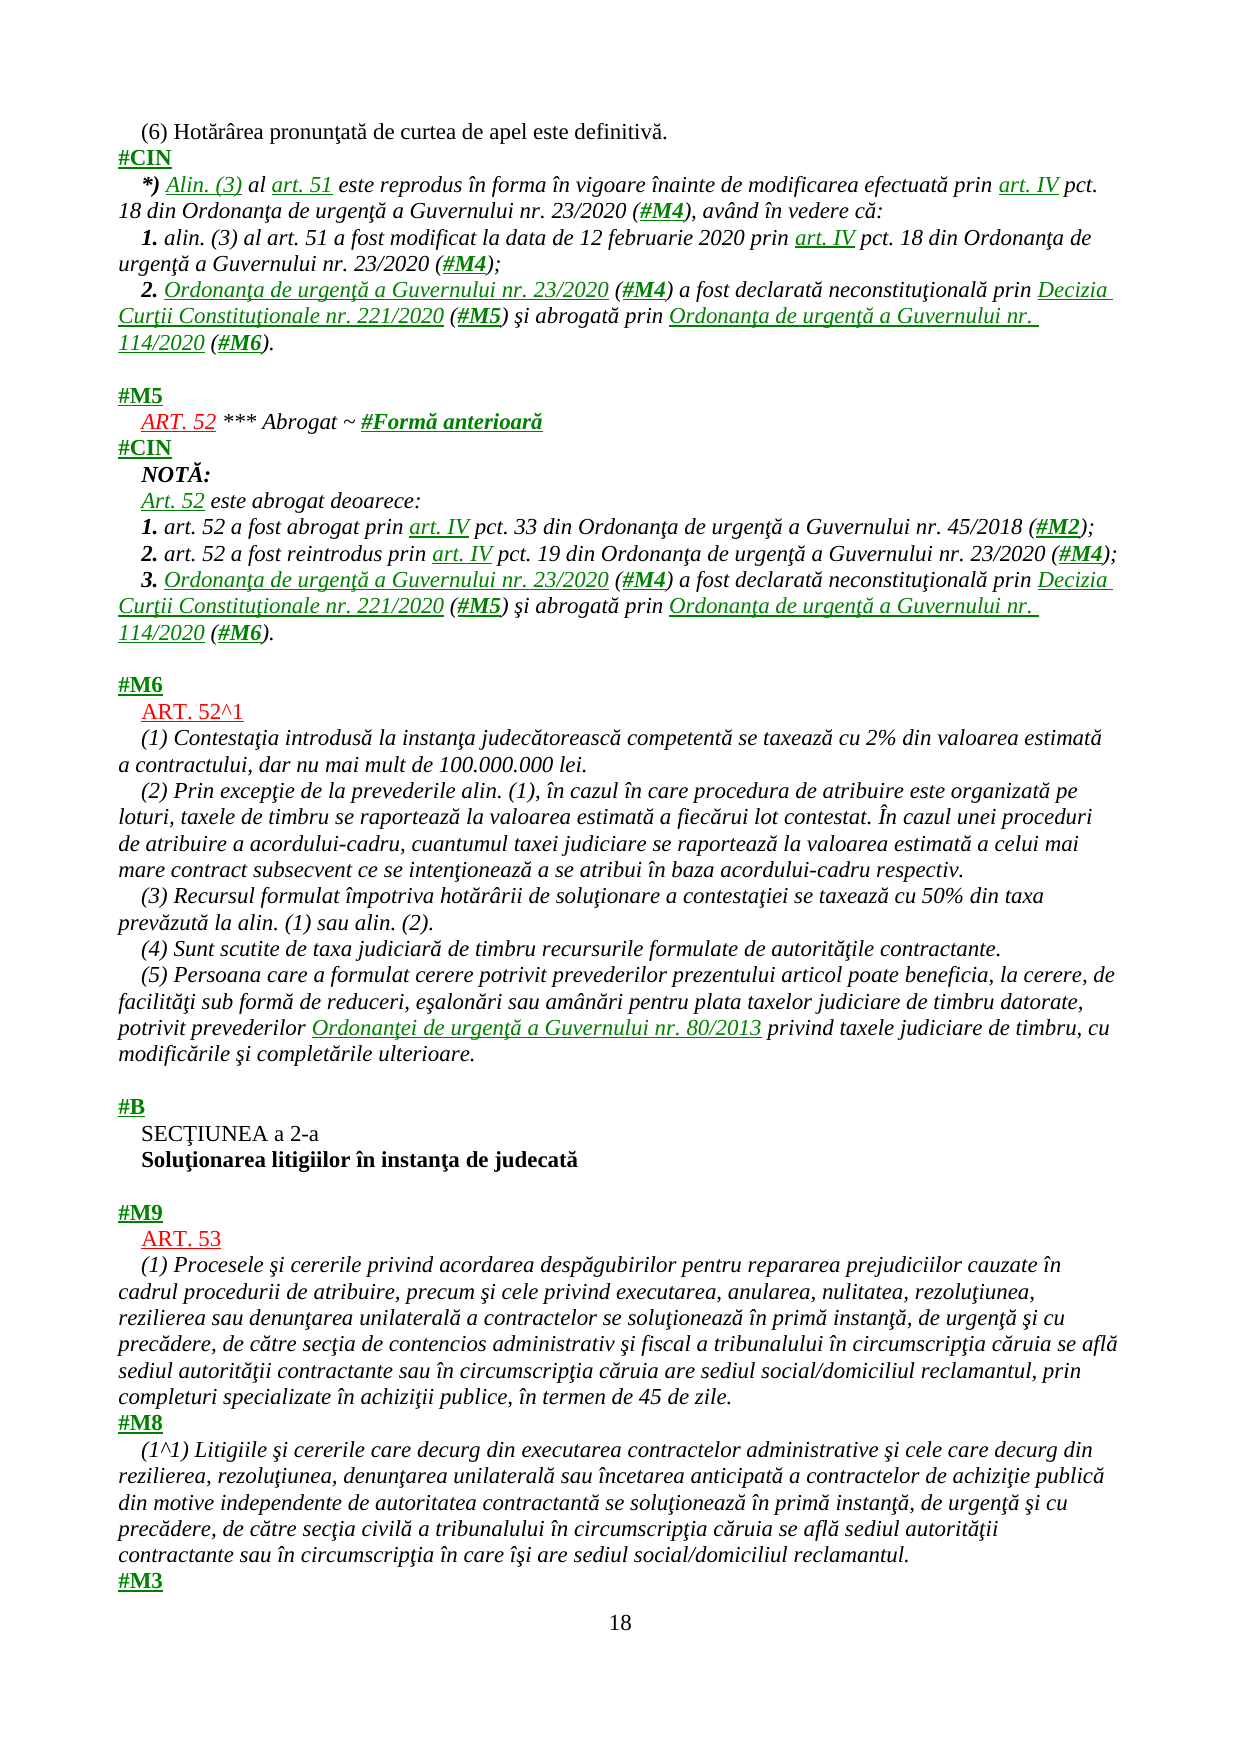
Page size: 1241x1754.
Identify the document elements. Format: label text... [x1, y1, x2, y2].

text (1) Procesele şi cererile privind acordarea despăgubirilor pentru repararea prejudiciilor cauzate în cadrul procedurii de atribuire, precum şi cele privind executarea, anularea, nulitatea, rezoluţiunea, rezilierea sau denunţarea unilaterală a contractelor se soluţionează în primă instanţă, de urgenţă şi cu precădere, de către secţia de contencios administrativ şi fiscal a tribunalului în circumscripţia căruia se află sediul autorităţii contractante sau în circumscripţia căruia are sediul social/domiciliul reclamantul, prin completuri specializate în achiziţii publice, în termen de 45 de zile. [118, 1251, 1122, 1409]
text #B [118, 1093, 1122, 1119]
text 1. alin. (3) al art. 51 a fost modificat la data de 12 februarie 2020 prin art. IV pct. 18 din Ordonanţa de urgenţă a Guvernului nr. 23/2020 (#M4); [118, 223, 1122, 276]
text NOTĂ: [118, 461, 1122, 487]
text SECŢIUNEA a 2-a [118, 1119, 1122, 1146]
text (3) Recursul formulat împotriva hotărârii de soluţionare a contestaţiei se taxează cu 50% din taxa prevăzută la alin. (1) sau alin. (2). [118, 882, 1122, 935]
text 1. art. 52 a fost abrogat prin art. IV pct. 33 din Ordonanţa de urgenţă a Guvernului nr. 45/2018 (#M2); [118, 513, 1122, 540]
text #M5 [118, 382, 1122, 408]
text (4) Sunt scutite de taxa judiciară de timbru recursurile formulate de autorităţile contractante. [118, 935, 1122, 961]
text #M8 [118, 1409, 1122, 1436]
text Soluţionarea litigiilor în instanţa de judecată [118, 1146, 1122, 1172]
text #CIN [118, 434, 1122, 461]
text *) Alin. (3) al art. 51 este reprodus în forma în vigoare înainte de modificarea efectuată prin art. IV pct. 18 din Ordonanţa de urgenţă a Guvernului nr. 23/2020 (#M4), având în vedere că: [118, 171, 1122, 223]
text (5) Persoana care a formulat cerere potrivit prevederilor prezentului articol poate beneficia, la cerere, de facilităţi sub formă de reduceri, eşalonări sau amânări pentru plata taxelor judiciare de timbru datorate, potrivit prevederilor Ordonanţei de urgenţă a Guvernului nr. 80/2013 privind taxele judiciare de timbru, cu modificările şi completările ulterioare. [118, 961, 1122, 1067]
text ART. 52 *** Abrogat ~ #Formă anterioară [118, 408, 1122, 434]
text (6) Hotărârea pronunţată de curtea de apel este definitivă. [118, 118, 1122, 144]
text #M9 [118, 1199, 1122, 1225]
text ART. 53 [118, 1225, 1122, 1251]
text Art. 52 este abrogat deoarece: [118, 487, 1122, 513]
text 2. art. 52 a fost reintrodus prin art. IV pct. 19 din Ordonanţa de urgenţă a Guvernului nr. 23/2020 (#M4); [118, 540, 1122, 566]
text (1^1) Litigiile şi cererile care decurg din executarea contractelor administrative şi cele care decurg din rezilierea, rezoluţiunea, denunţarea unilaterală sau încetarea anticipată a contractelor de achiziţie publică din motive independente de autoritatea contractantă se soluţionează în primă instanţă, de urgenţă şi cu precădere, de către secţia civilă a tribunalului în circumscripţia căruia se află sediul autorităţii contractante sau în circumscripţia în care îşi are sediul social/domiciliul reclamantul. [118, 1436, 1122, 1568]
text 2. Ordonanţa de urgenţă a Guvernului nr. 23/2020 (#M4) a fost declarată neconstituţională prin Decizia Curţii Constituţionale nr. 221/2020 (#M5) şi abrogată prin Ordonanţa de urgenţă a Guvernului nr. 114/2020 (#M6). [118, 276, 1122, 355]
text #M3 [118, 1568, 1122, 1594]
text 3. Ordonanţa de urgenţă a Guvernului nr. 23/2020 (#M4) a fost declarată neconstituţională prin Decizia Curţii Constituţionale nr. 221/2020 (#M5) şi abrogată prin Ordonanţa de urgenţă a Guvernului nr. 114/2020 (#M6). [118, 566, 1122, 645]
text #CIN [118, 144, 1122, 171]
text ART. 52^1 [118, 698, 1122, 724]
text (2) Prin excepţie de la prevederile alin. (1), în cazul în care procedura de atribuire este organizată pe loturi, taxele de timbru se raportează la valoarea estimată a fiecărui lot contestat. În cazul unei proceduri de atribuire a acordului-cadru, cuantumul taxei judiciare se raportează la valoarea estimată a celui mai mare contract subsecvent ce se intenţionează a se atribui în baza acordului-cadru respectiv. [118, 777, 1122, 882]
text (1) Contestaţia introdusă la instanţa judecătorească competentă se taxează cu 2% din valoarea estimată a contractului, dar nu mai mult de 100.000.000 lei. [118, 724, 1122, 777]
text #M6 [118, 672, 1122, 698]
